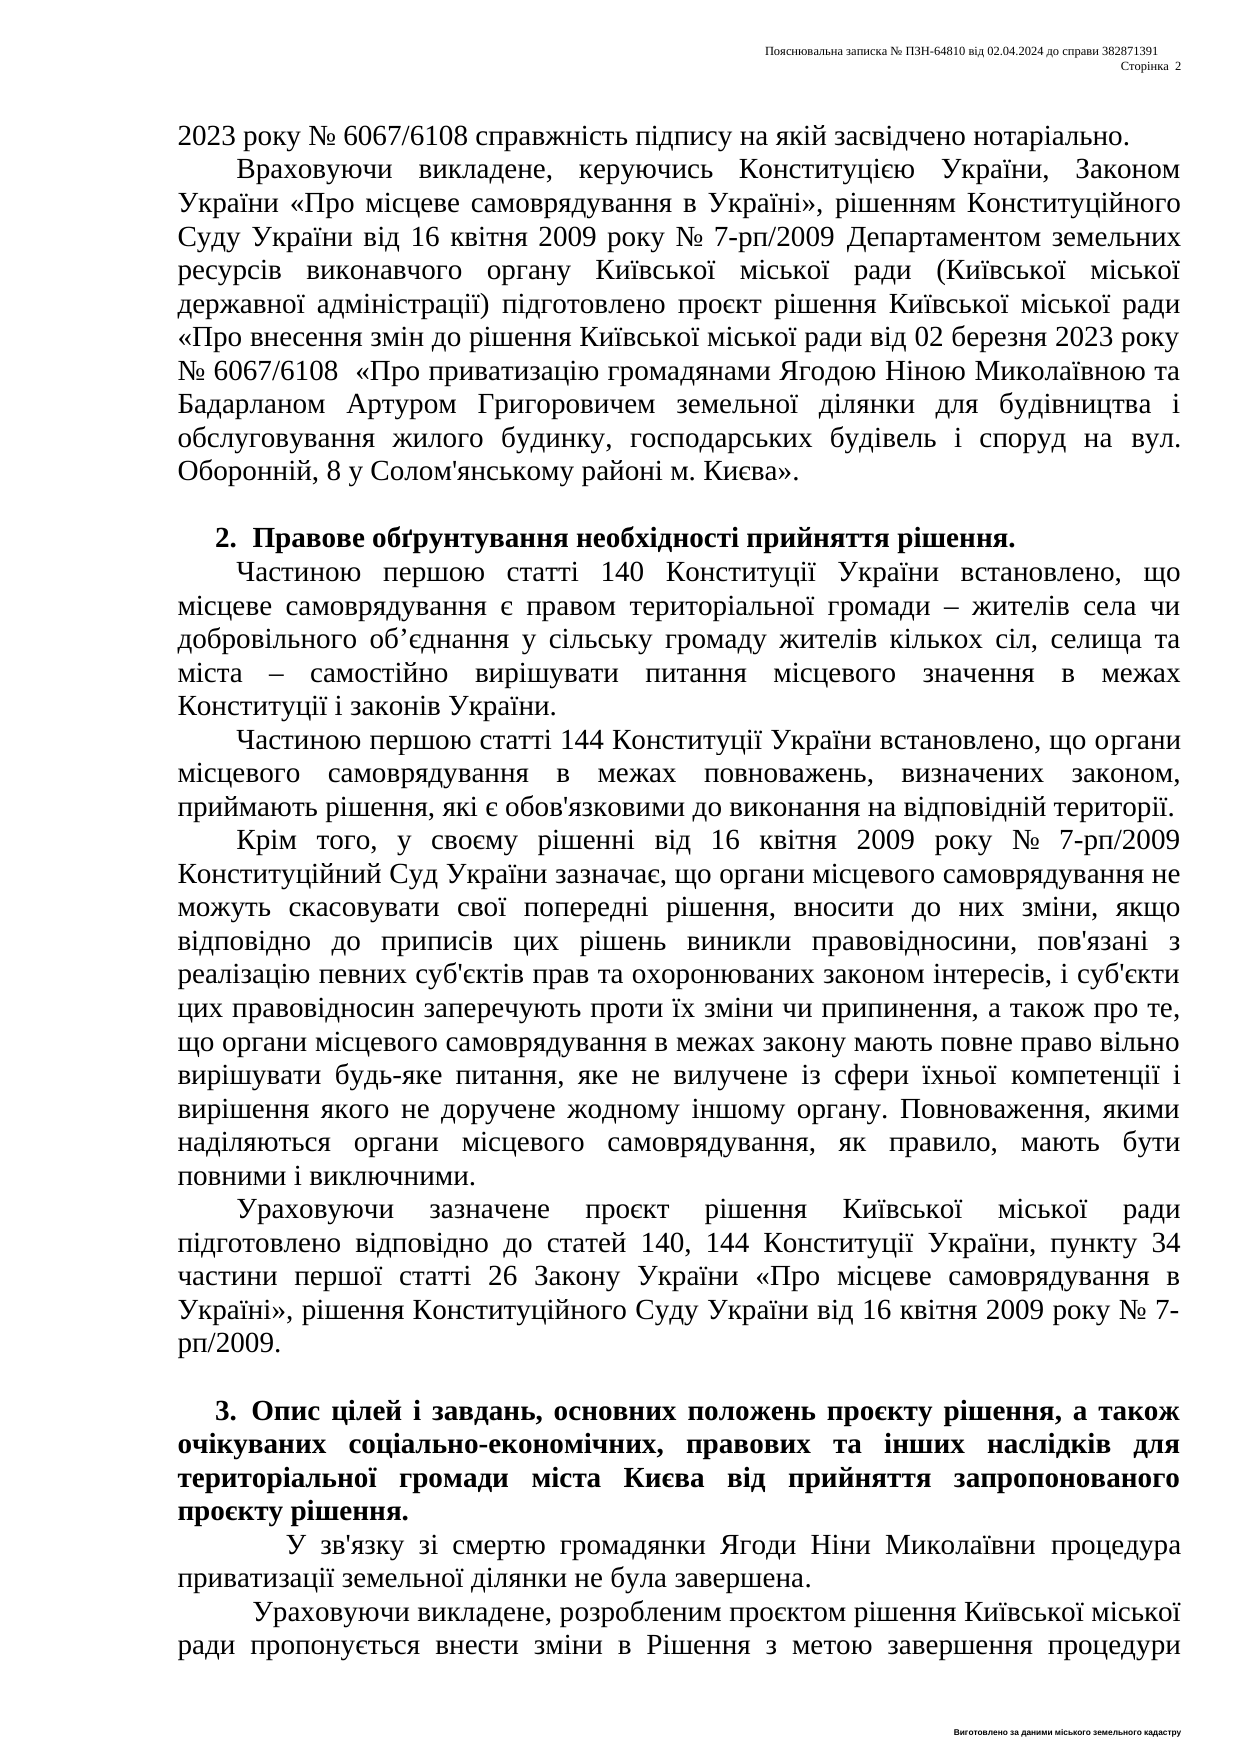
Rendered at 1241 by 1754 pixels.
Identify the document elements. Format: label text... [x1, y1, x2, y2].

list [177, 1594, 1181, 1661]
text Частиною першою статті 144 Конституції України встановлено, що органи місцевого самоврядування в межах повноважень, визначених законом, приймають рішення, які є обов'язковими до виконання на відповідній території. [177, 722, 1110, 755]
list Опис цілей і завдань, основних положень проєкту рішення, а також очікуваних соціально-економічних, правових та інших наслідків для територіальної громади міста Києва від прийняття запропонованого проєкту рішення. [177, 1393, 1181, 1527]
list У зв'язку зі смертю громадянки Ягоди Ніни Миколаївни процедура приватизації земельної ділянки не була завершена. [177, 1527, 1181, 1594]
text Ураховуючи зазначене проєкт рішення Київської міської ради підготовлено відповідно до статей 140, 144 Конституції України, пункту 34 частини першої статті 26 Закону України «Про місцеве самоврядування в Україні», рішення Конституційного Суду України від 16 квітня 2009 року № 7-рп/2009. [177, 1191, 1181, 1359]
text Крім того, у своєму рішенні від 16 квітня 2009 року № 7-рп/2009 Конституційний Суд України зазначає, що органи місцевого самоврядування не можуть скасовувати свої попередні рішення, вносити до них зміни, якщо відповідно до приписів цих рішень виникли правовідносини, пов'язані з реалізацію певних суб'єктів прав та охоронюваних законом інтересів, і суб'єкти цих правовідносин заперечують проти їх зміни чи припинення, а також про те, що органи місцевого самоврядування в межах закону мають повне право вільно вирішувати будь-яке питання, яке не вилучене із сфери їхньої компетенції і вирішення якого не доручене жодному іншому органу. Повноваження, якими наділяються органи місцевого самоврядування, як правило, мають бути повними і виключними. [177, 822, 1181, 1191]
text Частиною першою статті 140 Конституції України встановлено, що місцеве самоврядування є правом територіальної громади – жителів села чи добровільного об’єднання у сільську громаду жителів кількох сіл, селища та міста – самостійно вирішувати питання місцевого значення в межах Конституції і законів України. [177, 554, 1181, 722]
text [177, 118, 1181, 152]
list Правове обґрунтування необхідності прийняття рішення. [215, 521, 1181, 554]
text Враховуючи викладене, керуючись Конституцією України, Законом України «Про місцеве самоврядування в Україні», рішенням Конституційного Суду України від 16 квітня 2009 року № 7-рп/2009 Департаментом земельних ресурсів виконавчого органу Київської міської ради (Київської міської державної адміністрації) підготовлено проєкт рішення Київської міської ради «Про внесення змін до рішення Київської міської ради від 02 березня 2023 року № 6067/6108 «Про приватизацію громадянами Ягодою Ніною Миколаївною та Бадарланом Артуром Григоровичем земельної ділянки для будівництва і обслуговування жилого будинку, господарських будівель і споруд на вул. Оборонній, 8 у Солом'янському районі м. Києва». [177, 152, 1181, 487]
